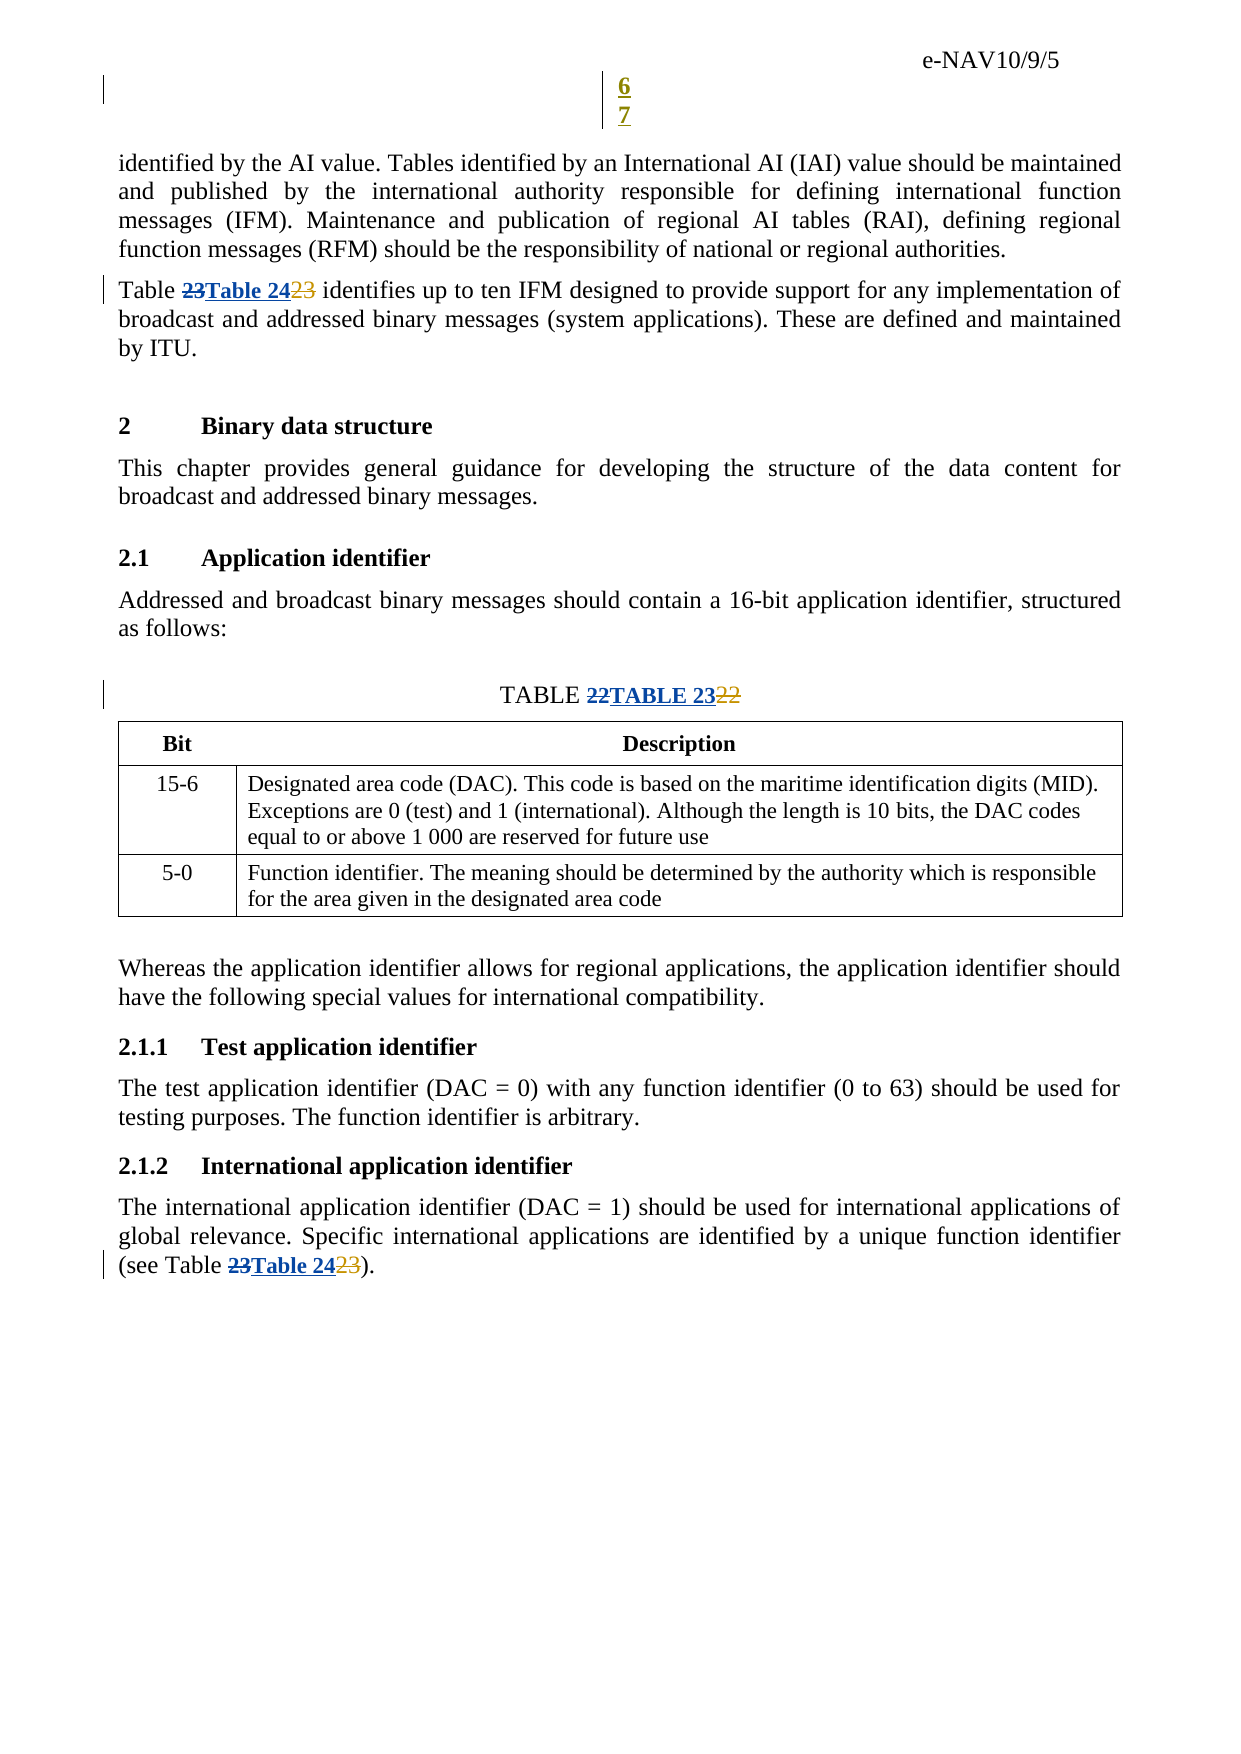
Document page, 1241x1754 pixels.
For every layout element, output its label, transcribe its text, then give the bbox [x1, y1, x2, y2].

text The international application identifier (DAC = 1) should be used for international applications of global relevance. Specific international applications are identified by a unique function identifier (see Table ). [118, 1192, 1122, 1279]
subtitle 2.1 Application identifier [118, 543, 1122, 572]
text Whereas the application identifier allows for regional applications, the application identifier should have the following special values for international compatibility. [118, 953, 1122, 1011]
table_cell 5-0 [119, 855, 236, 916]
text TABLE [118, 680, 1122, 708]
subtitle 2 Binary data structure [118, 411, 1122, 440]
text The test application identifier (DAC = 0) with any function identifier (0 to 63) should be used for testing purposes. The function identifier is arbitrary. [118, 1073, 1122, 1130]
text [118, 148, 1122, 263]
text This chapter provides general guidance for developing the structure of the data content for broadcast and addressed binary messages. [118, 453, 1122, 510]
subtitle 2.1.2 International application identifier [118, 1151, 1122, 1180]
table_cell Function identifier. The meaning should be determined by the authority which is responsible for the area given in the designated area code [237, 855, 1122, 916]
table_cell 15-6 [119, 766, 236, 853]
subtitle 2.1.1 Test application identifier [118, 1032, 1122, 1060]
table_header Bit [119, 722, 236, 765]
text Table identifies up to ten IFM designed to provide support for any implementation of broadcast and addressed binary messages (system applications). These are defined and maintained by ITU. [118, 275, 1122, 361]
table_cell Designated area code (DAC). This code is based on the maritime identification digits (MID). Exceptions are 0 (test) and 1 (international). Although the length is 10 bits, the DAC codes equal to or above 1 000 are reserved for future use [237, 766, 1122, 853]
table_header Description [236, 722, 1122, 765]
text Addressed and broadcast binary messages should contain a 16-bit application identifier, structured as follows: [118, 585, 1122, 642]
